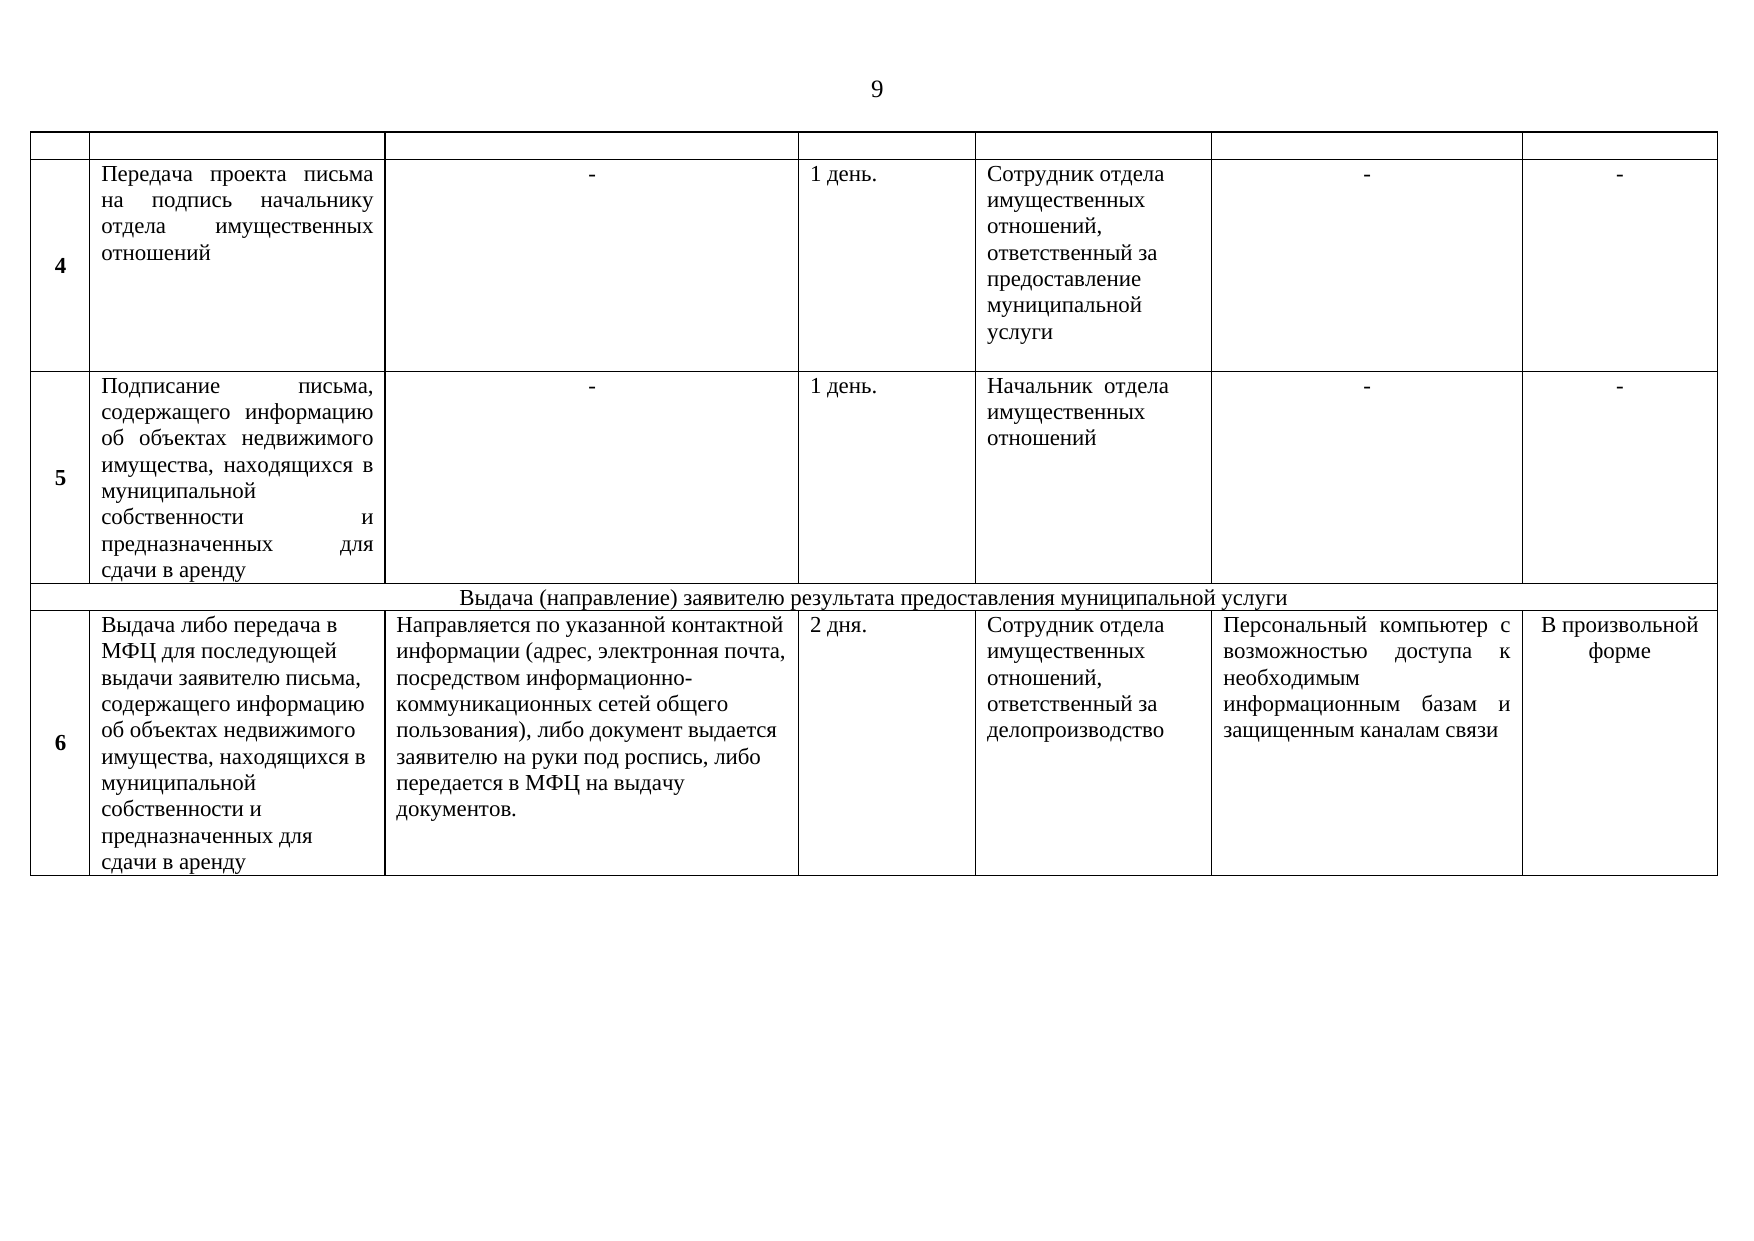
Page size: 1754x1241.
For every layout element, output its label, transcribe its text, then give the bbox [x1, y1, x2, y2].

table_cell [976, 133, 1211, 159]
table_cell [799, 133, 975, 159]
table_cell [1212, 133, 1522, 159]
table_cell В произвольной форме [1523, 611, 1717, 874]
table_cell Выдача либо передача в МФЦ для последующей выдачи заявителю письма, содержащего информацию об объектах недвижимого имущества, находящихся в муниципальной собственности и предназначенных для сдачи в аренду [90, 611, 384, 874]
table_cell 2 дня. [799, 611, 975, 874]
table_cell - [1212, 372, 1522, 582]
table_cell 6 [31, 611, 89, 874]
table_cell [90, 133, 384, 159]
table_cell Передача проекта письма на подпись начальнику отдела имущественных отношений [90, 160, 384, 371]
table_cell Персональный компьютер с возможностью доступа к необходимым информационным базам и защищенным каналам связи [1212, 611, 1522, 874]
table_cell 1 день. [799, 160, 975, 371]
table_cell Сотрудник отдела имущественных отношений, ответственный за делопроизводство [976, 611, 1211, 874]
table_cell [1523, 133, 1717, 159]
table_cell - [386, 372, 798, 582]
table_cell - [1523, 372, 1717, 582]
table_cell - [386, 160, 798, 371]
table_cell 4 [31, 160, 89, 371]
table_cell Подписание письма, содержащего информацию об объектах недвижимого имущества, находящихся в муниципальной собственности и предназначенных для сдачи в аренду [90, 372, 384, 582]
table_cell 5 [31, 372, 89, 582]
table_cell - [1212, 160, 1522, 371]
table_cell [31, 133, 89, 159]
table_cell Выдача (направление) заявителю результата предоставления муниципальной услуги [31, 584, 1717, 610]
table_cell Начальник отдела имущественных отношений [976, 372, 1211, 582]
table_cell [976, 160, 1211, 371]
table_cell 1 день. [799, 372, 975, 582]
table_cell - [1523, 160, 1717, 371]
table_cell [386, 133, 798, 159]
table_cell Направляется по указанной контактной информации (адрес, электронная почта, посредством информационно-коммуникационных сетей общего пользования), либо документ выдается заявителю на руки под роспись, либо передается в МФЦ на выдачу документов. [386, 611, 798, 874]
